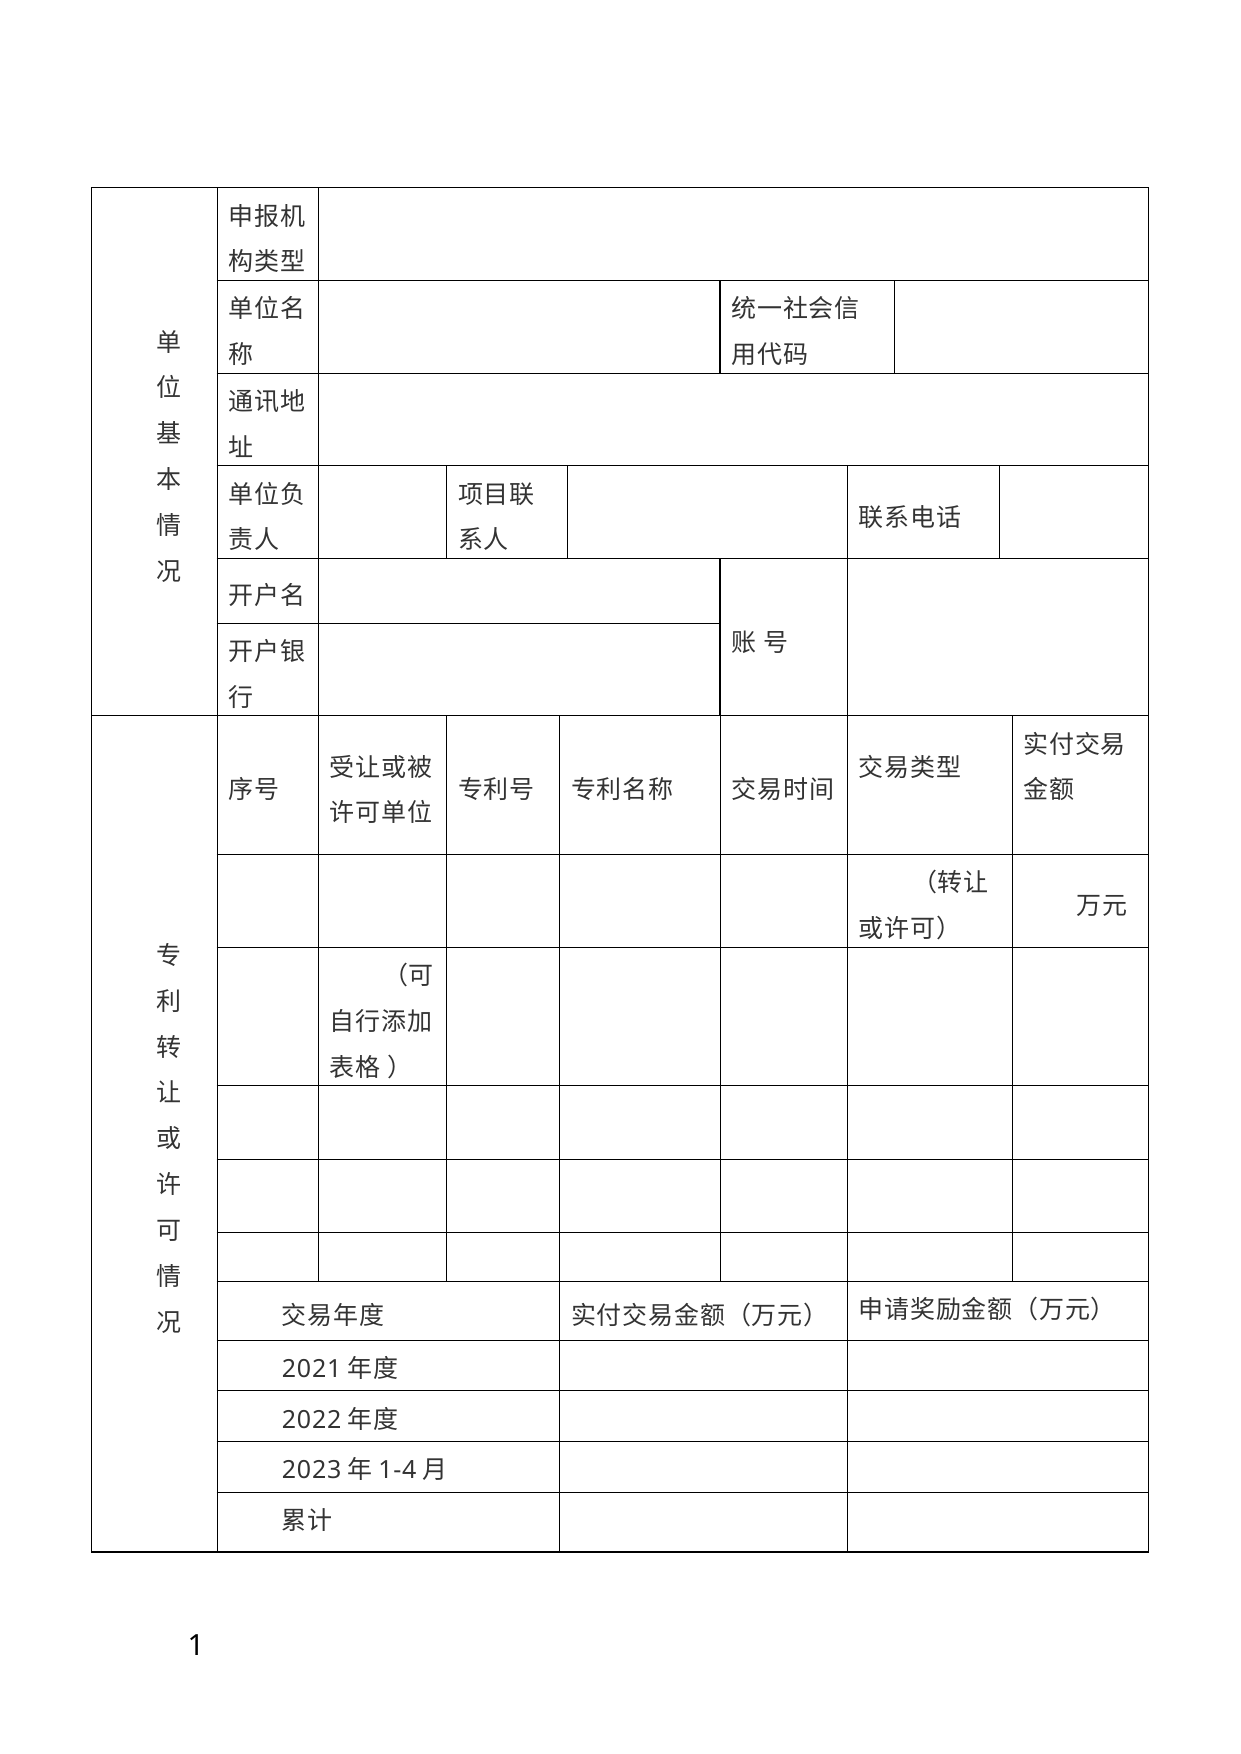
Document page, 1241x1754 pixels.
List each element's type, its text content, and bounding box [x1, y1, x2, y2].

table_cell [319, 855, 446, 947]
table_cell [1000, 466, 1148, 558]
table_cell [319, 374, 1148, 465]
table_cell [319, 1233, 446, 1281]
table_cell 2021年度 [218, 1341, 559, 1390]
table_cell 累计 [218, 1493, 559, 1551]
table_cell [218, 855, 318, 947]
table_cell [319, 281, 719, 373]
table_cell [560, 1233, 720, 1281]
table_cell 专利号 [447, 716, 559, 854]
table_cell [848, 1086, 1012, 1158]
table_cell （可自行添加表格 ） [319, 948, 446, 1085]
table_header [319, 188, 1148, 280]
table_cell [218, 1086, 318, 1158]
table_cell 单位负责人 [218, 466, 318, 558]
table_cell [218, 1233, 318, 1281]
table_cell [560, 1086, 720, 1158]
table_cell [848, 1442, 1148, 1492]
table_cell [848, 948, 1012, 1085]
table_cell [560, 1341, 847, 1390]
table_cell [447, 1086, 559, 1158]
table_cell [848, 1160, 1012, 1232]
table_cell [1013, 1086, 1148, 1158]
table_cell 交易类型 [848, 716, 1012, 854]
table_cell [319, 466, 446, 558]
table_cell [848, 1341, 1148, 1390]
table_cell 项目联系人 [447, 466, 567, 558]
table_cell 2023年1-4月 [218, 1442, 559, 1492]
table_cell 账 号 [721, 559, 847, 715]
table_cell 实付交易金额（万元） [560, 1282, 847, 1339]
table_cell [218, 1160, 318, 1232]
table_cell 联系电话 [848, 466, 999, 558]
table_cell [848, 1233, 1012, 1281]
table_cell [560, 855, 720, 947]
table_cell [218, 948, 318, 1085]
table_cell [721, 948, 847, 1085]
table_cell [848, 1493, 1148, 1551]
table_cell 万元 [1013, 855, 1148, 947]
table_cell 申请奖励金额（万元） [848, 1282, 1148, 1339]
table_cell [560, 1442, 847, 1492]
table_cell 单位名称 [218, 281, 318, 373]
table_cell 通讯地址 [218, 374, 318, 465]
table_cell [1013, 1160, 1148, 1232]
table_cell [319, 1086, 446, 1158]
table_cell 受让或被许可单位 [319, 716, 446, 854]
table_cell [568, 466, 847, 558]
table_cell 专利名称 [560, 716, 720, 854]
table_cell [848, 1391, 1148, 1441]
table_cell 专 利 转 让 或 许 可 情 况 [92, 716, 217, 1551]
table_cell [1013, 1233, 1148, 1281]
table_cell [560, 1493, 847, 1551]
table_cell [721, 855, 847, 947]
table_cell [848, 559, 1148, 715]
table_cell [1013, 948, 1148, 1085]
table_cell [319, 559, 719, 623]
table_cell 序号 [218, 716, 318, 854]
table_header 申报机构类型 [218, 188, 318, 280]
table_cell 开户银行 [218, 624, 318, 715]
table_cell [721, 1086, 847, 1158]
table_cell 交易时间 [721, 716, 847, 854]
table_cell 实付交易金额 [1013, 716, 1148, 854]
table_cell [447, 1160, 559, 1232]
table_cell [560, 1391, 847, 1441]
table_cell [560, 948, 720, 1085]
table_cell [895, 281, 1148, 373]
table_cell [319, 624, 719, 715]
table_cell （转让或许可） [848, 855, 1012, 947]
table_cell [319, 1160, 446, 1232]
table_cell [447, 855, 559, 947]
table_cell [721, 1160, 847, 1232]
table_header 单 位 基 本 情 况 [92, 188, 217, 715]
table_cell 2022年度 [218, 1391, 559, 1441]
table_cell [447, 948, 559, 1085]
table_cell 统一社会信用代码 [721, 281, 894, 373]
table_cell [721, 1233, 847, 1281]
table_cell 交易年度 [218, 1282, 559, 1339]
table_cell [560, 1160, 720, 1232]
table_cell 开户名 [218, 559, 318, 623]
table_cell [447, 1233, 559, 1281]
